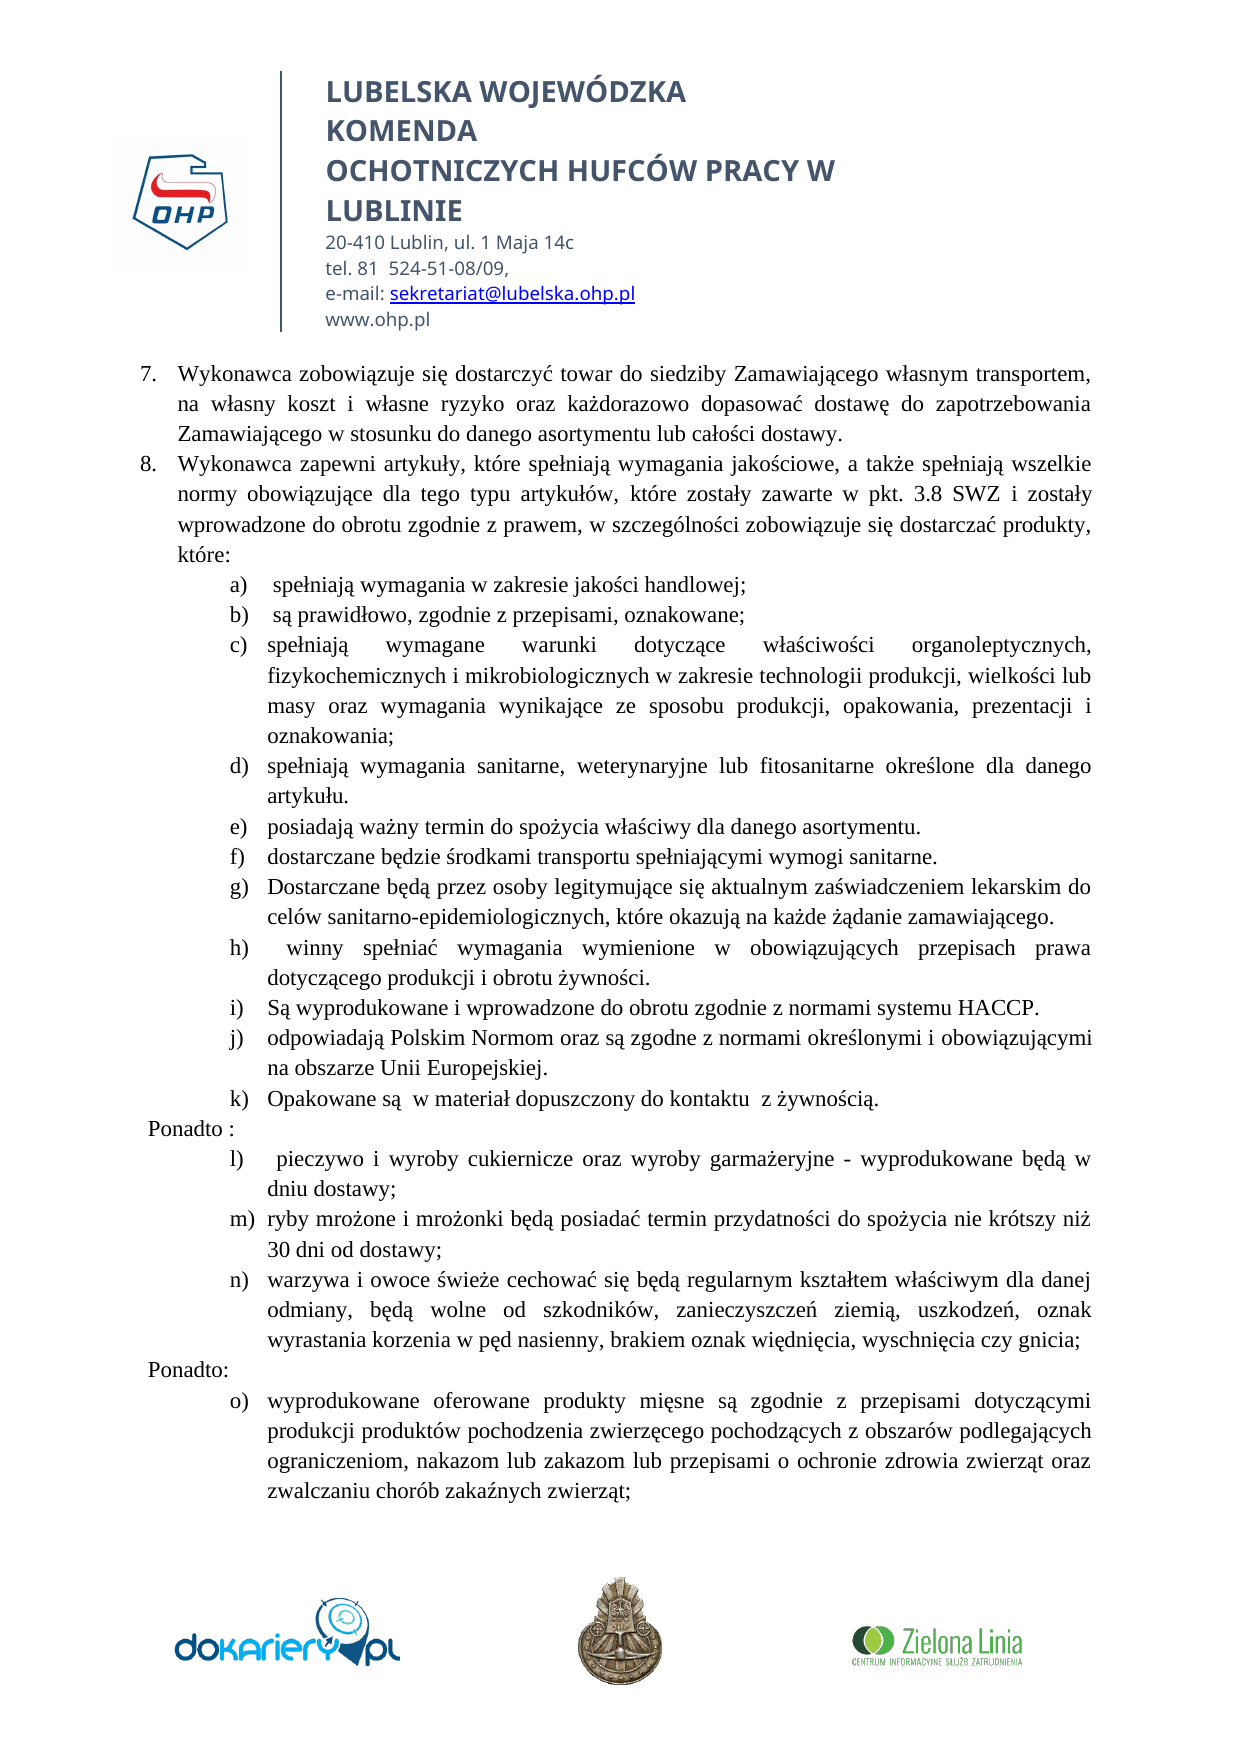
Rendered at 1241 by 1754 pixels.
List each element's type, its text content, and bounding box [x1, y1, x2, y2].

list spełniają wymagane warunki dotyczące właściwości organoleptycznych, fizykochemicznych i mikrobiologicznych w zakresie technologii produkcji, wielkości lub masy oraz wymagania wynikające ze sposobu produkcji, opakowania, prezentacji i oznakowania; [229, 632, 1093, 748]
picture [114, 135, 247, 268]
list odpowiadają Polskim Normom oraz są zgodne z normami określonymi i obowiązującymi na obszarze Unii Europejskiej. [229, 1024, 1093, 1081]
picture [174, 1593, 401, 1671]
list ryby mrożone i mrożonki będą posiadać termin przydatności do spożycia nie krótszy niż 30 dni od dostawy; [229, 1206, 1093, 1262]
list Dostarczane będą przez osoby legitymujące się aktualnym zaświadczeniem lekarskim do celów sanitarno-epidemiologicznych, które okazują na każde żądanie zamawiającego. [229, 873, 1093, 930]
list winny spełniać wymagania wymienione w obowiązujących przepisach prawa dotyczącego produkcji i obrotu żywności. [229, 934, 1093, 990]
list spełniają wymagania sanitarne, weterynaryjne lub fitosanitarne określone dla danego artykułu. [229, 752, 1093, 809]
text Ponadto : [148, 1115, 1093, 1141]
list pieczywo i wyroby cukiernicze oraz wyroby garmażeryjne - wyprodukowane będą w dniu dostawy; [229, 1145, 1093, 1202]
list Wykonawca zobowiązuje się dostarczyć towar do siedziby Zamawiającego własnym transportem, na własny koszt i własne ryzyko oraz każdorazowo dopasować dostawę do zapotrzebowania Zamawiającego w stosunku do danego asortymentu lub całości dostawy. [140, 360, 1093, 446]
list warzywa i owoce świeże cechować się będą regularnym kształtem właściwym dla danej odmiany, będą wolne od szkodników, zanieczyszczeń ziemią, uszkodzeń, oznak wyrastania korzenia w pęd nasienny, brakiem oznak więdnięcia, wyschnięcia czy gnicia; [229, 1266, 1093, 1353]
list są prawidłowo, zgodnie z przepisami, oznakowane; [229, 601, 1093, 628]
list Są wyprodukowane i wprowadzone do obrotu zgodnie z normami systemu HACCP. [229, 994, 1093, 1020]
list posiadają ważny termin do spożycia właściwy dla danego asortymentu. [229, 813, 1093, 839]
list Opakowane są w materiał dopuszczony do kontaktu z żywnością. [229, 1085, 1093, 1111]
list Wykonawca zapewni artykuły, które spełniają wymagania jakościowe, a także spełniają wszelkie normy obowiązujące dla tego typu artykułów, które zostały zawarte w pkt. 3.8 SWZ i zostały wprowadzone do obrotu zgodnie z prawem, w szczególności zobowiązuje się dostarczać produkty, które: [140, 450, 1093, 567]
picture [844, 1614, 1030, 1680]
list dostarczane będzie środkami transportu spełniającymi wymogi sanitarne. [229, 843, 1093, 869]
text Ponadto: [148, 1357, 1093, 1383]
list spełniają wymagania w zakresie jakości handlowej; [229, 571, 1093, 597]
picture [577, 1577, 663, 1686]
list wyprodukowane oferowane produkty mięsne są zgodnie z przepisami dotyczącymi produkcji produktów pochodzenia zwierzęcego pochodzących z obszarów podlegających ograniczeniom, nakazom lub zakazom lub przepisami o ochronie zdrowia zwierząt oraz zwalczaniu chorób zakaźnych zwierząt; [229, 1387, 1093, 1504]
